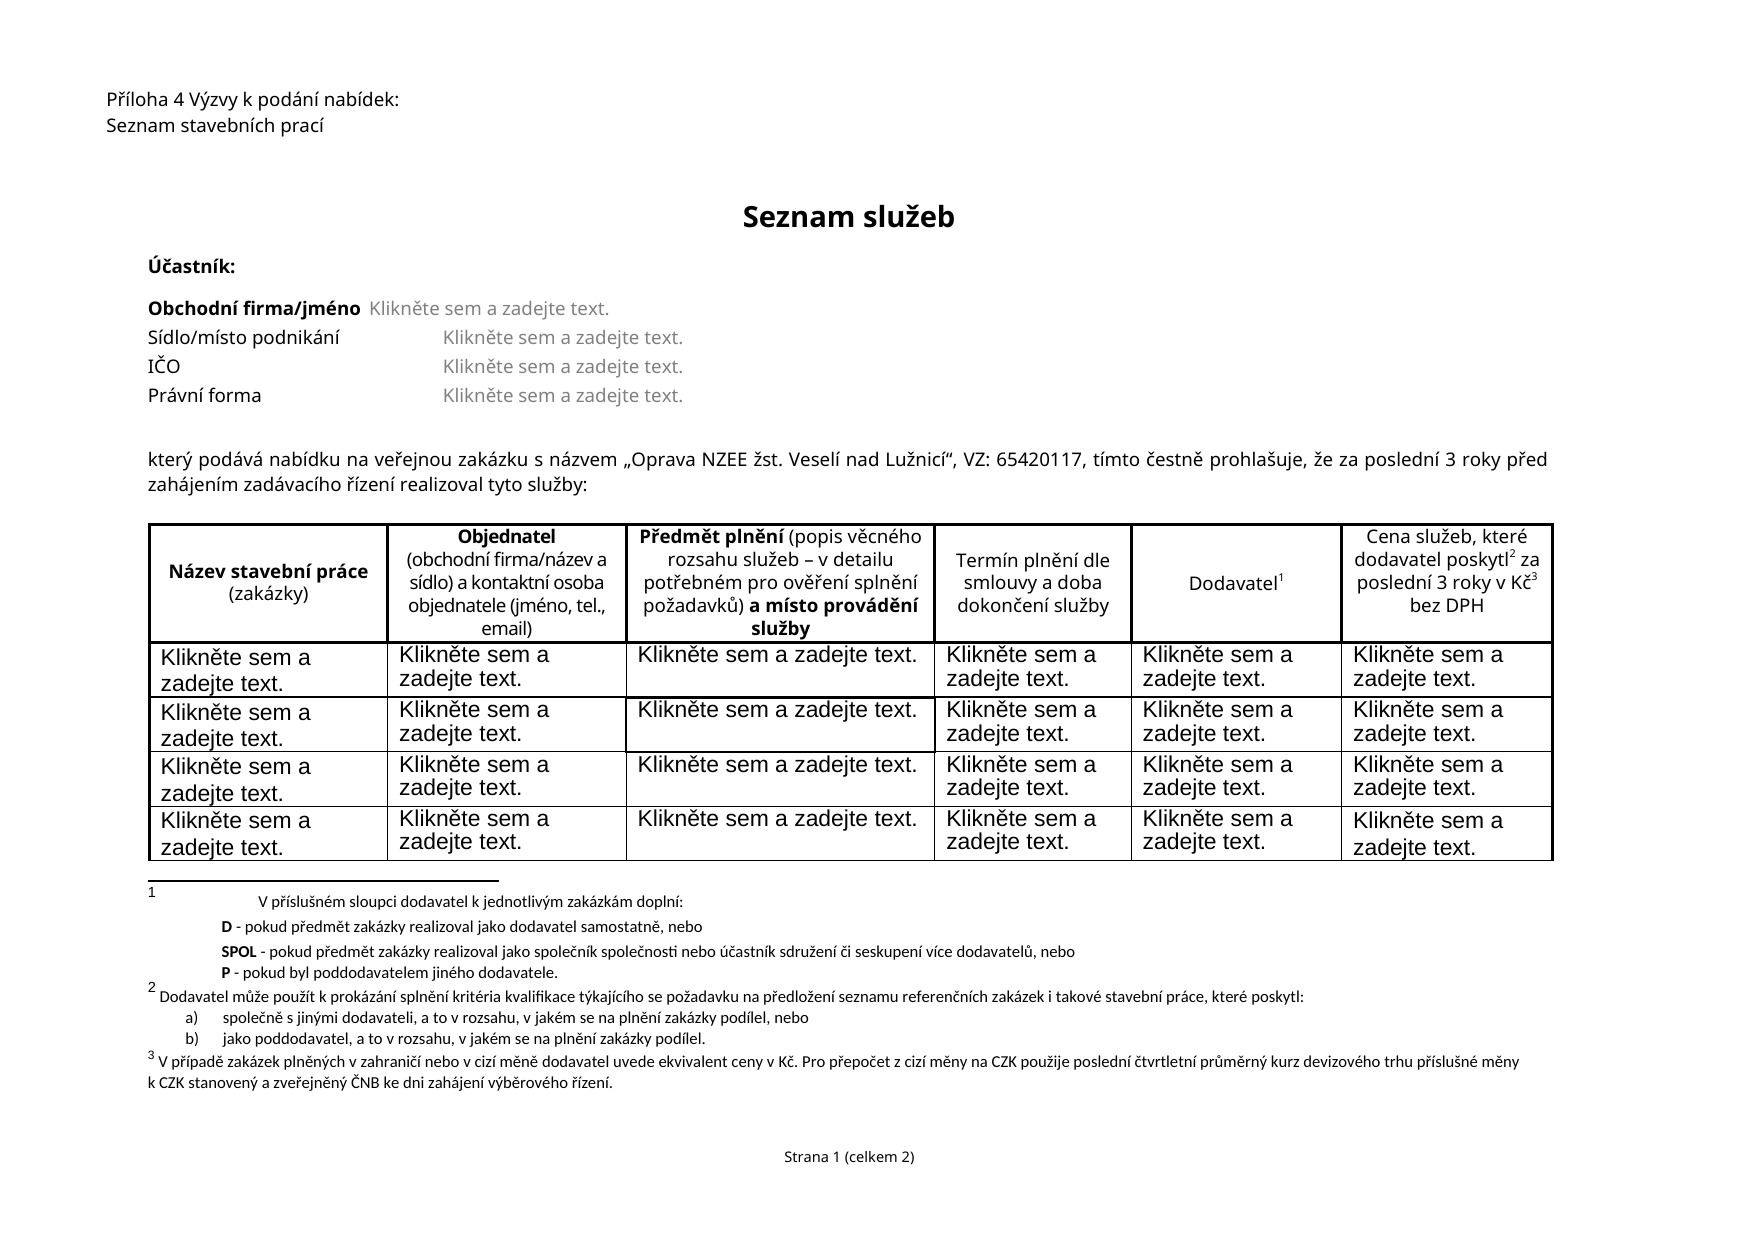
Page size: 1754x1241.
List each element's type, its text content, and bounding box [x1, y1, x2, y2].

table_header Termín plnění dle smlouvy a doba dokončení služby [936, 526, 1130, 641]
table_header Dodavatel [1133, 526, 1340, 641]
table_header Předmět plnění (popis věcného rozsahu služeb – v detailu potřebném pro ověření splnění požadavků) a místo provádění služby [628, 526, 933, 641]
text IČO [148, 350, 1551, 379]
table_header Název stavební práce (zakázky) [151, 526, 386, 641]
text Právní forma [148, 379, 1551, 408]
table_header Objednatel (obchodní firma/název a sídlo) a kontaktní osoba objednatele (jméno, tel., email) [389, 526, 625, 641]
text Účastník: [148, 249, 1551, 279]
table_header Cena služeb, které dodavatel poskytl za poslední 3 roky v Kč bez DPH [1343, 526, 1551, 641]
text který podává nabídku na veřejnou zakázku s názvem „Oprava NZEE žst. Veselí nad Lužnicí“, VZ: 65420117, tímto čestně prohlašuje, že za poslední 3 roky před zahájením zadávacího řízení realizoval tyto služby: [148, 446, 1551, 497]
text Sídlo/místo podnikání [148, 321, 1551, 350]
title Seznam služeb [148, 196, 1551, 236]
text Obchodní firma/jméno [148, 292, 1551, 321]
